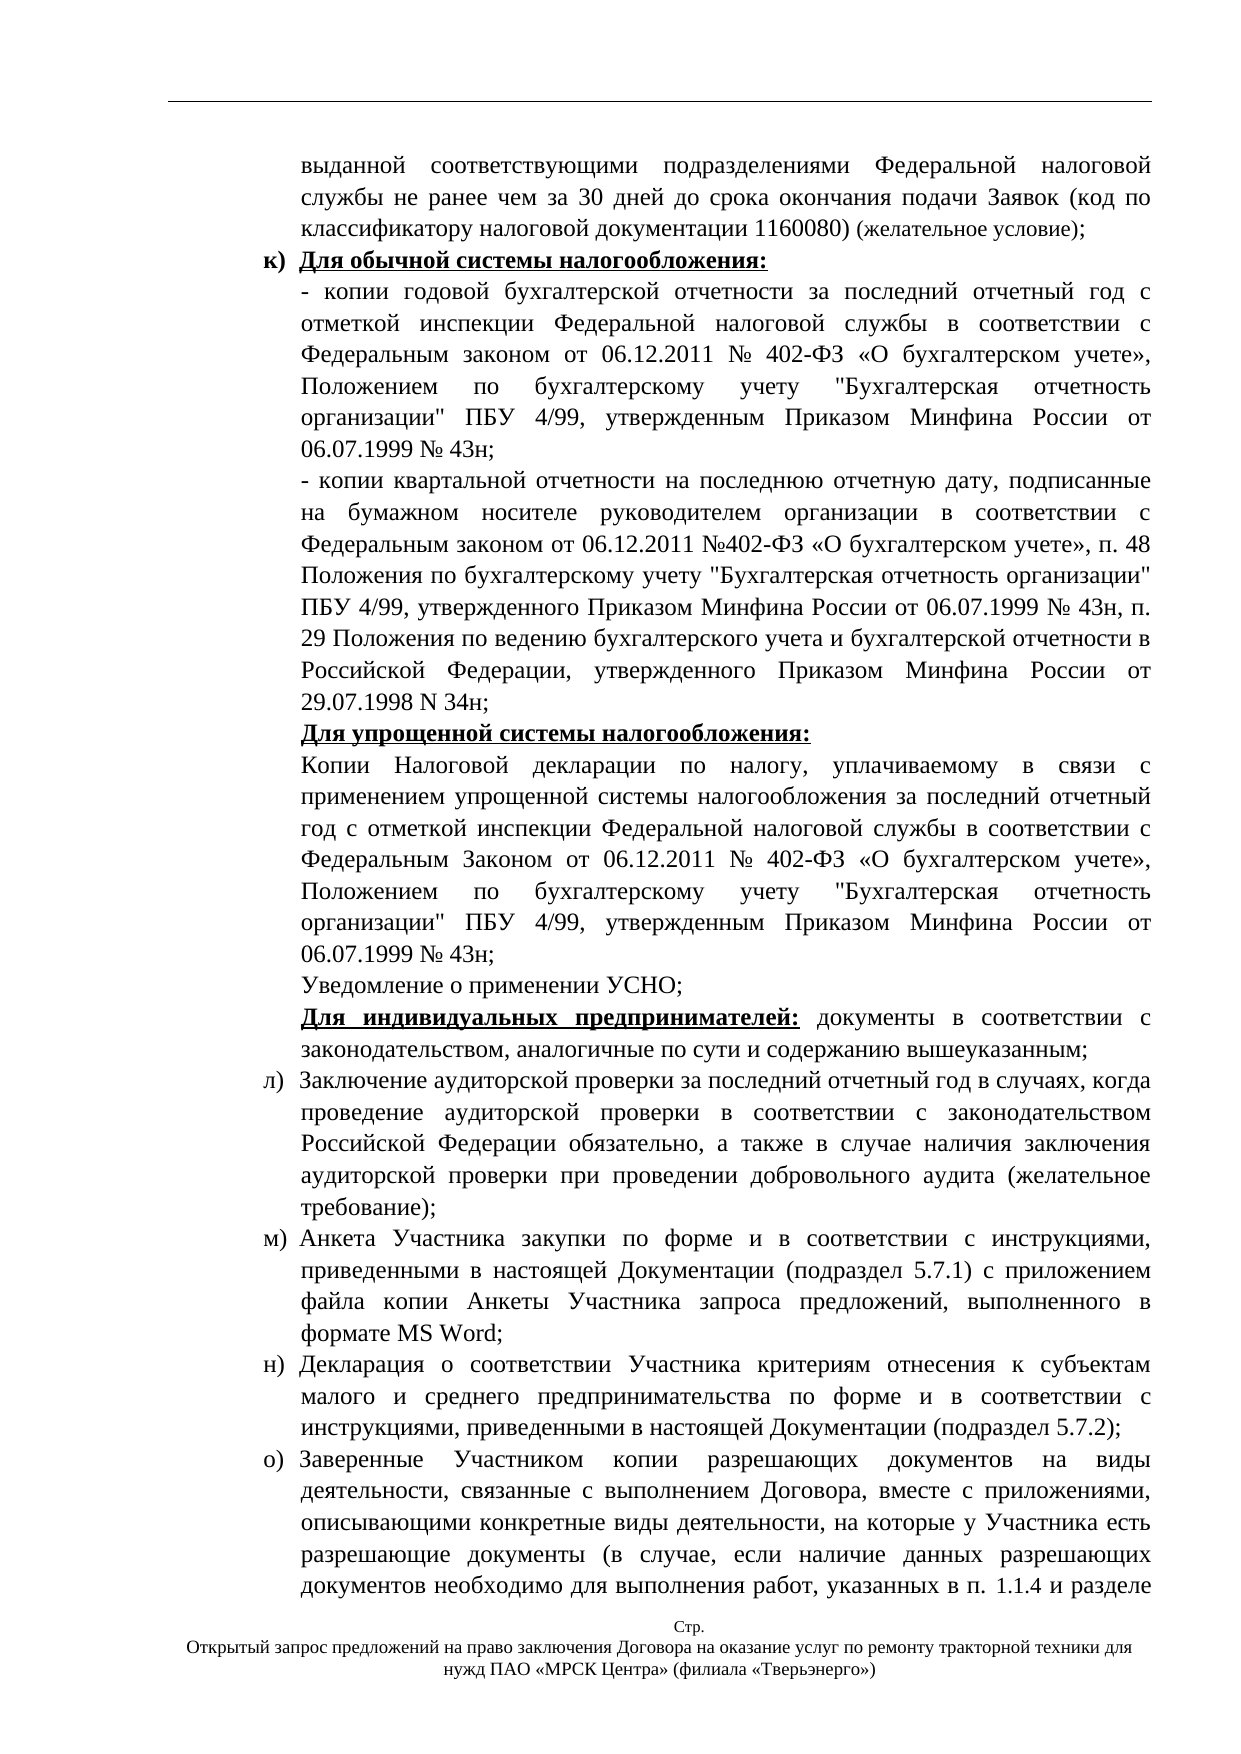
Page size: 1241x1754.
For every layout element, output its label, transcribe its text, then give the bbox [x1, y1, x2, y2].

text Копии Налоговой декларации по налогу, уплачиваемому в связи с применением упрощенной системы налогообложения за последний отчетный год с отметкой инспекции Федеральной налоговой службы в соответствии с Федеральным Законом от 06.12.2011 № 402-ФЗ «О бухгалтерском учете», Положением по бухгалтерскому учету "Бухгалтерская отчетность организации" ПБУ 4/99, утвержденным Приказом Минфина России от 06.07.1999 № 43н; [301, 750, 1152, 968]
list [263, 150, 1152, 242]
text - копии квартальной отчетности на последнюю отчетную дату, подписанные на бумажном носителе руководителем организации в соответствии с Федеральным законом от 06.12.2011 №402-ФЗ «О бухгалтерском учете», п. 48 Положения по бухгалтерскому учету "Бухгалтерская отчетность организации" ПБУ 4/99, утвержденного Приказом Минфина России от 06.07.1999 № 43н, п. 29 Положения по ведению бухгалтерского учета и бухгалтерской отчетности в Российской Федерации, утвержденного Приказом Минфина России от 29.07.1998 N 34н; [301, 466, 1152, 715]
text - копии годовой бухгалтерской отчетности за последний отчетный год с отметкой инспекции Федеральной налоговой службы в соответствии с Федеральным законом от 06.12.2011 № 402-ФЗ «О бухгалтерском учете», Положением по бухгалтерскому учету "Бухгалтерская отчетность организации" ПБУ 4/99, утвержденным Приказом Минфина России от 06.07.1999 № 43н; [301, 276, 1152, 463]
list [263, 1444, 1152, 1599]
text Для индивидуальных предпринимателей: документы в соответствии с законодательством, аналогичные по сути и содержанию вышеуказанным; [301, 1002, 1152, 1062]
text Уведомление о применении УСНО; [301, 971, 1152, 999]
list Анкета Участника закупки по форме и в соответствии с инструкциями, приведенными в настоящей Документации (подраздел 5.7.1) с приложением файла копии Анкеты Участника запроса предложений, выполненного в формате MS Word; [263, 1223, 1152, 1347]
list Для обычной системы налогообложения: [263, 245, 1152, 273]
list Декларация о соответствии Участника критериям отнесения к субъектам малого и среднего предпринимательства по форме и в соответствии с инструкциями, приведенными в настоящей Документации (подраздел 5.7.2); [263, 1349, 1152, 1441]
list Заключение аудиторской проверки за последний отчетный год в случаях, когда проведение аудиторской проверки в соответствии с законодательством Российской Федерации обязательно, а также в случае наличия заключения аудиторской проверки при проведении добровольного аудита (желательное требование); [263, 1065, 1152, 1220]
text Для упрощенной системы налогообложения: [301, 718, 1152, 747]
